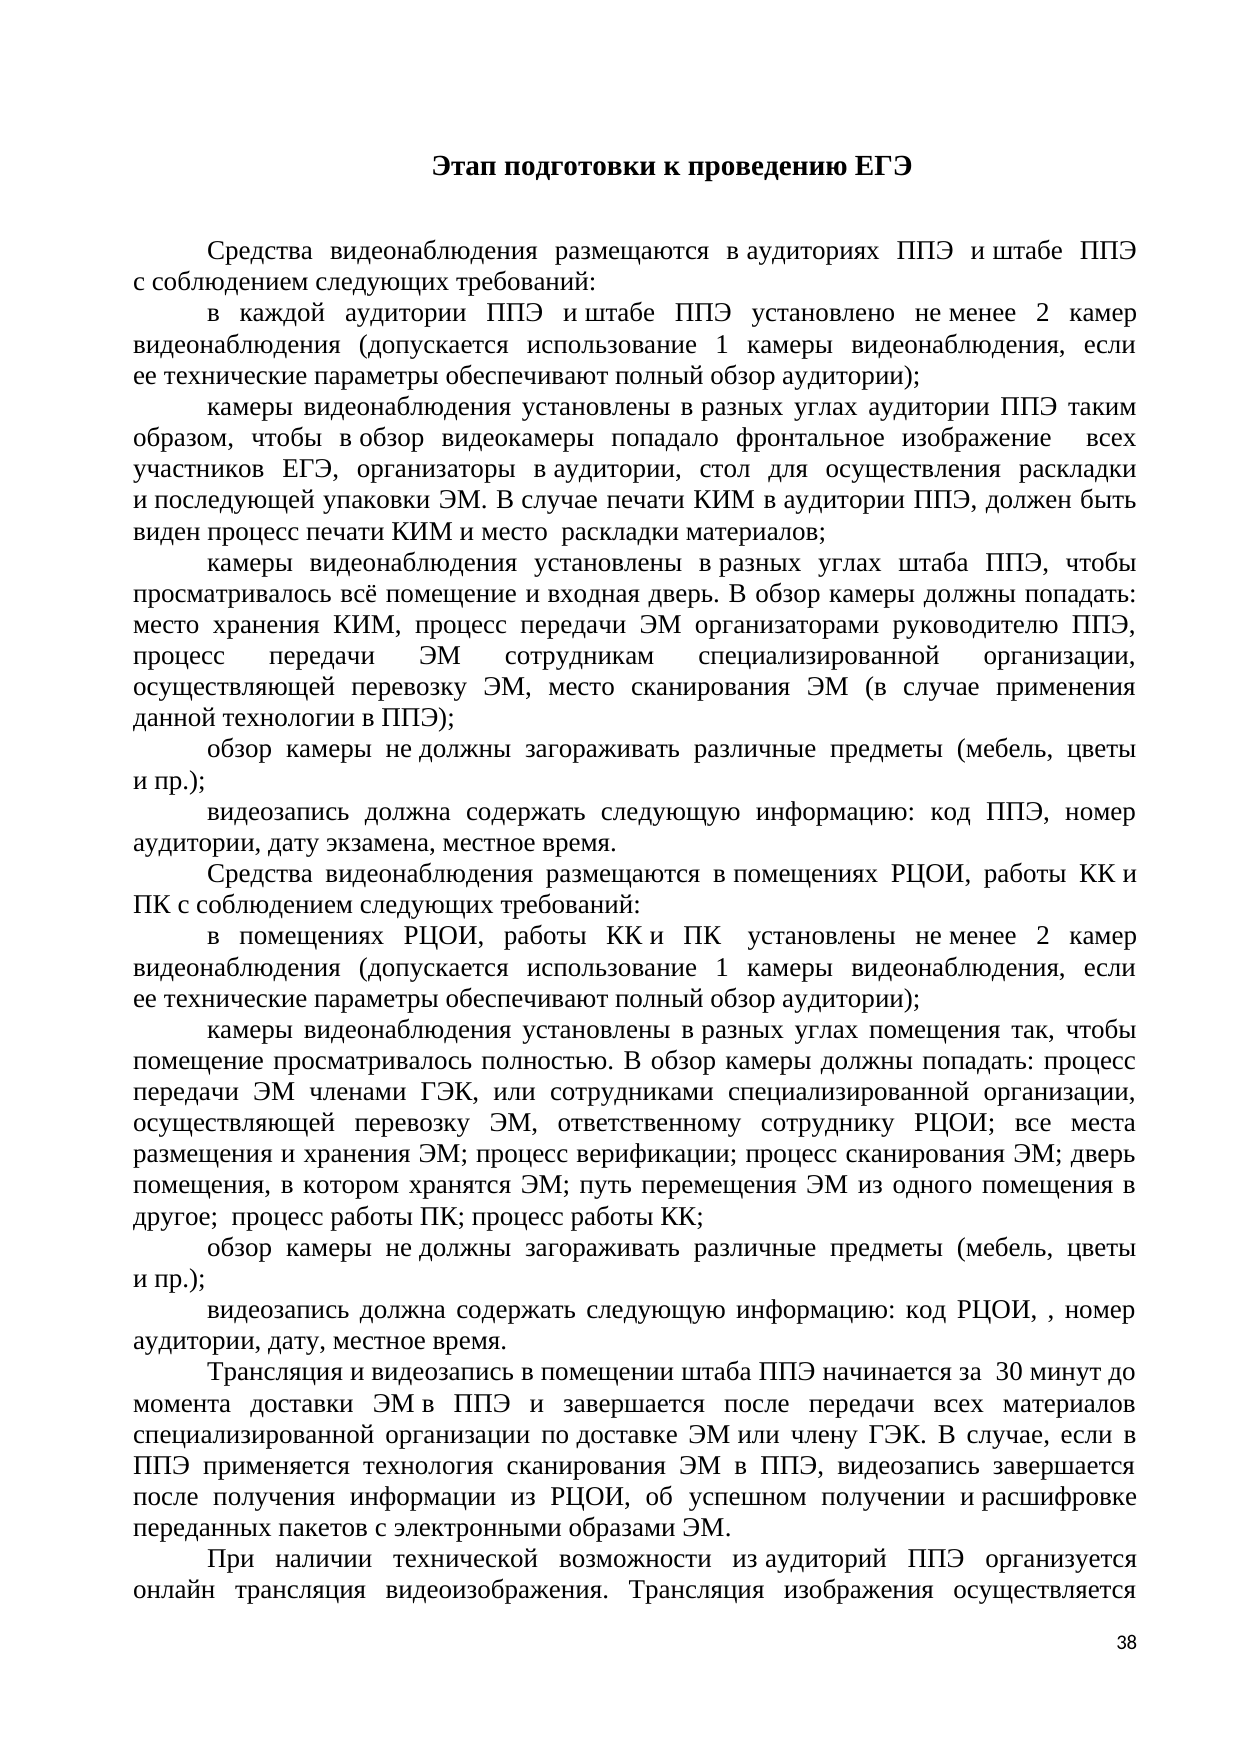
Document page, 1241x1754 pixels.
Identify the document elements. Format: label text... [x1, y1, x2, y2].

text камеры видеонаблюдения установлены в разных углах аудитории ППЭ таким образом, чтобы в обзор видеокамеры попадало фронтальное изображение всех участников ЕГЭ, организаторы в аудитории, стол для осуществления раскладки и последующей упаковки ЭМ. В случае печати КИМ в аудитории ППЭ, должен быть виден процесс печати КИМ и место раскладки материалов; [133, 390, 1137, 546]
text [133, 1542, 1137, 1605]
text камеры видеонаблюдения установлены в разных углах штаба ППЭ, чтобы просматривалось всё помещение и входная дверь. В обзор камеры должны попадать: место хранения КИМ, процесс передачи ЭМ организаторами руководителю ППЭ, процесс передачи ЭМ сотрудникам специализированной организации, осуществляющей перевозку ЭМ, место сканирования ЭМ (в случае применения данной технологии в ППЭ); [133, 546, 1137, 733]
text обзор камеры не должны загораживать различные предметы (мебель, цветы и пр.); [133, 1231, 1137, 1293]
text в помещениях РЦОИ, работы КК и ПК установлены не менее 2 камер видеонаблюдения (допускается использование 1 камеры видеонаблюдения, если ее технические параметры обеспечивают полный обзор аудитории); [133, 919, 1137, 1013]
text Средства видеонаблюдения размещаются в аудиториях ППЭ и штабе ППЭ с соблюдением следующих требований: [133, 234, 1137, 297]
text видеозапись должна содержать следующую информацию: код РЦОИ, , номер аудитории, дату, местное время. [133, 1293, 1137, 1356]
text видеозапись должна содержать следующую информацию: код ППЭ, номер аудитории, дату экзамена, местное время. [133, 795, 1137, 857]
text камеры видеонаблюдения установлены в разных углах помещения так, чтобы помещение просматривалось полностью. В обзор камеры должны попадать: процесс передачи ЭМ членами ГЭК, или сотрудниками специализированной организации, осуществляющей перевозку ЭМ, ответственному сотруднику РЦОИ; все места размещения и хранения ЭМ; процесс верификации; процесс сканирования ЭМ; дверь помещения, в котором хранятся ЭМ; путь перемещения ЭМ из одного помещения в другое; процесс работы ПК; процесс работы КК; [133, 1013, 1137, 1231]
text в каждой аудитории ППЭ и штабе ППЭ установлено не менее 2 камер видеонаблюдения (допускается использование 1 камеры видеонаблюдения, если ее технические параметры обеспечивают полный обзор аудитории); [133, 297, 1137, 390]
text обзор камеры не должны загораживать различные предметы (мебель, цветы и пр.); [133, 733, 1137, 795]
text Трансляция и видеозапись в помещении штаба ППЭ начинается за 30 минут до момента доставки ЭМ в ППЭ и завершается после передачи всех материалов специализированной организации по доставке ЭМ или члену ГЭК. В случае, если в ППЭ применяется технология сканирования ЭМ в ППЭ, видеозапись завершается после получения информации из РЦОИ, об успешном получении и расшифровке переданных пакетов с электронными образами ЭМ. [133, 1356, 1137, 1542]
subtitle Этап подготовки к проведению ЕГЭ [133, 148, 1137, 181]
text Средства видеонаблюдения размещаются в помещениях РЦОИ, работы КК и ПК с соблюдением следующих требований: [133, 857, 1137, 919]
